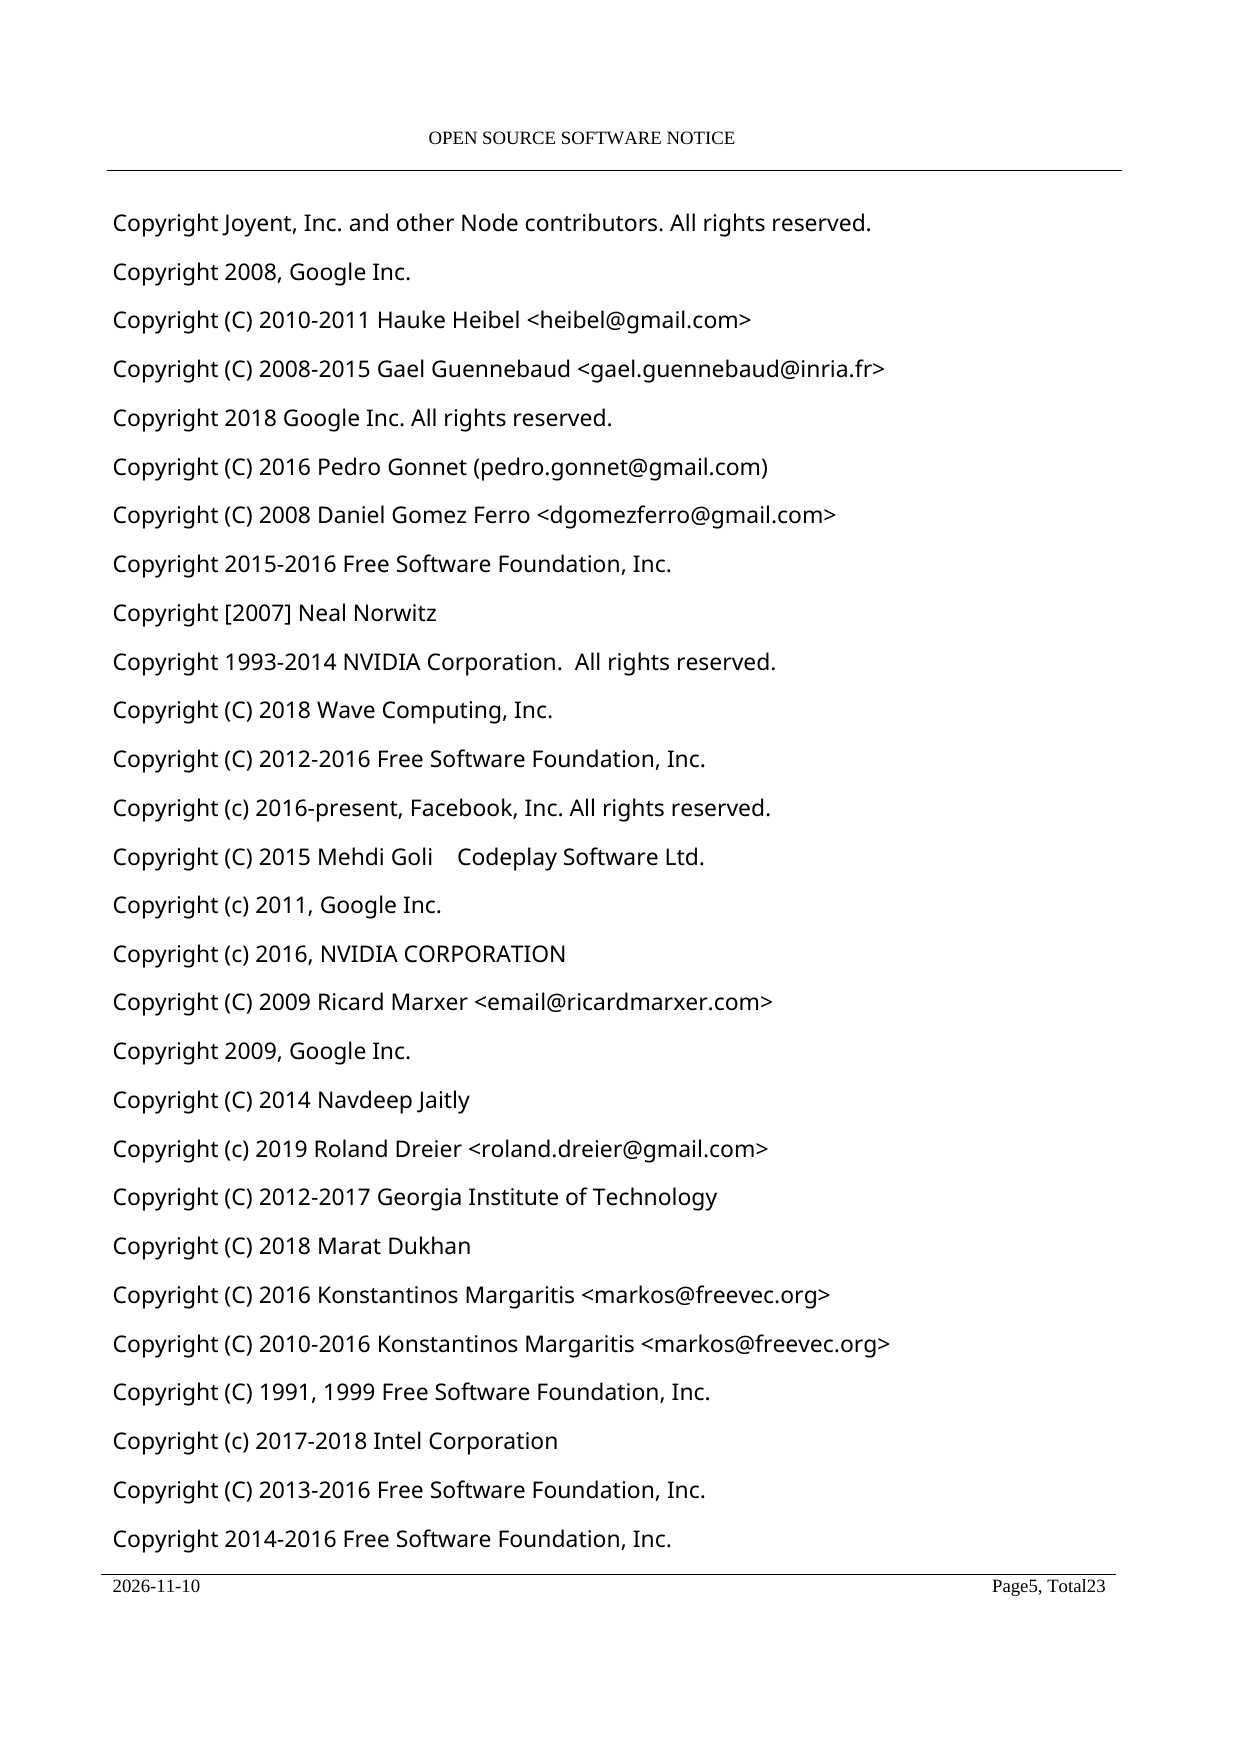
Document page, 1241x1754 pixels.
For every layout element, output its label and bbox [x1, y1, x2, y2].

text [112, 986, 1128, 1554]
text [112, 206, 1128, 970]
